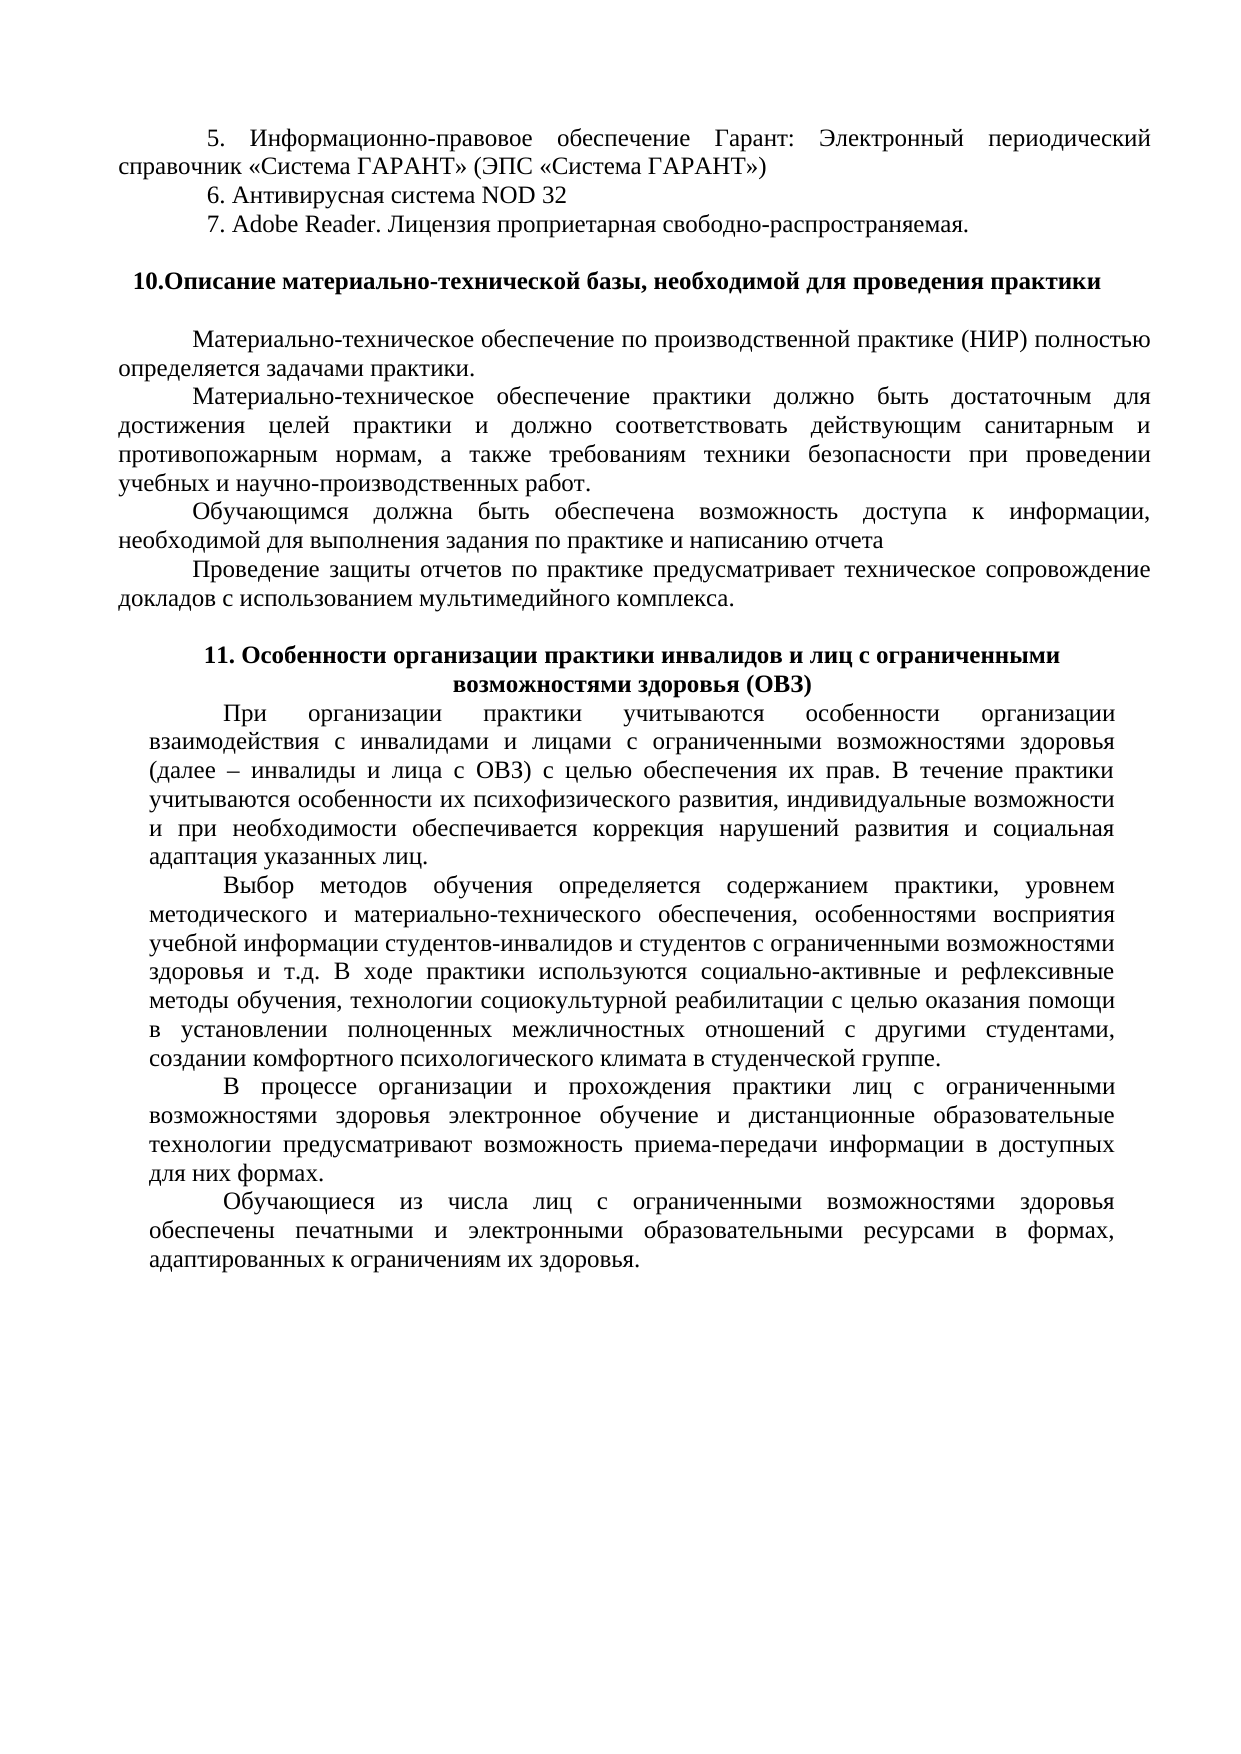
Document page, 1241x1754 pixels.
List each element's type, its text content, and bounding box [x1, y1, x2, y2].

subtitle 10.Описание материально-технической базы, необходимой для проведения практики [118, 266, 1116, 295]
text При организации практики учитываются особенности организации взаимодействия с инвалидами и лицами с ограниченными возможностями здоровья (далее – инвалиды и лица с ОВЗ) с целью обеспечения их прав. В течение практики учитываются особенности их психофизического развития, индивидуальные возможности и при необходимости обеспечивается коррекция нарушений развития и социальная адаптация указанных лиц. [149, 698, 1116, 870]
text Материально-техническое обеспечение по производственной практике (НИР) полностью определяется задачами практики. [118, 324, 1152, 381]
list 7. Adobe Reader. Лицензия проприетарная свободно-распространяемая. [118, 209, 1152, 238]
list 5. Информационно-правовое обеспечение Гарант: Электронный периодический справочник «Система ГАРАНТ» (ЭПС «Система ГАРАНТ») [118, 123, 1152, 180]
text Проведение защиты отчетов по практике предусматривает техническое сопровождение докладов с использованием мультимедийного комплекса. [118, 554, 1152, 611]
text Обучающиеся из числа лиц с ограниченными возможностями здоровья обеспечены печатными и электронными образовательными ресурсами в формах, адаптированных к ограничениям их здоровья. [149, 1186, 1116, 1273]
text Материально-техническое обеспечение практики должно быть достаточным для достижения целей практики и должно соответствовать действующим санитарным и противопожарным нормам, а также требованиям техники безопасности при проведении учебных и научно-производственных работ. [118, 381, 1152, 496]
text В процессе организации и прохождения практики лиц с ограниченными возможностями здоровья электронное обучение и дистанционные образовательные технологии предусматривают возможность приема-передачи информации в доступных для них формах. [149, 1071, 1116, 1186]
text Обучающимся должна быть обеспечена возможность доступа к информации, необходимой для выполнения задания по практике и написанию отчета [118, 496, 1152, 554]
text 11. Особенности организации практики инвалидов и лиц с ограниченными возможностями здоровья (ОВЗ) [148, 640, 1116, 698]
text Выбор методов обучения определяется содержанием практики, уровнем методического и материально-технического обеспечения, особенностями восприятия учебной информации студентов-инвалидов и студентов с ограниченными возможностями здоровья и т.д. В ходе практики используются социально-активные и рефлексивные методы обучения, технологии социокультурной реабилитации с целью оказания помощи в установлении полноценных межличностных отношений с другими студентами, создании комфортного психологического климата в студенческой группе. [149, 870, 1116, 1071]
list 6. Антивирусная система NOD 32 [118, 180, 1152, 209]
